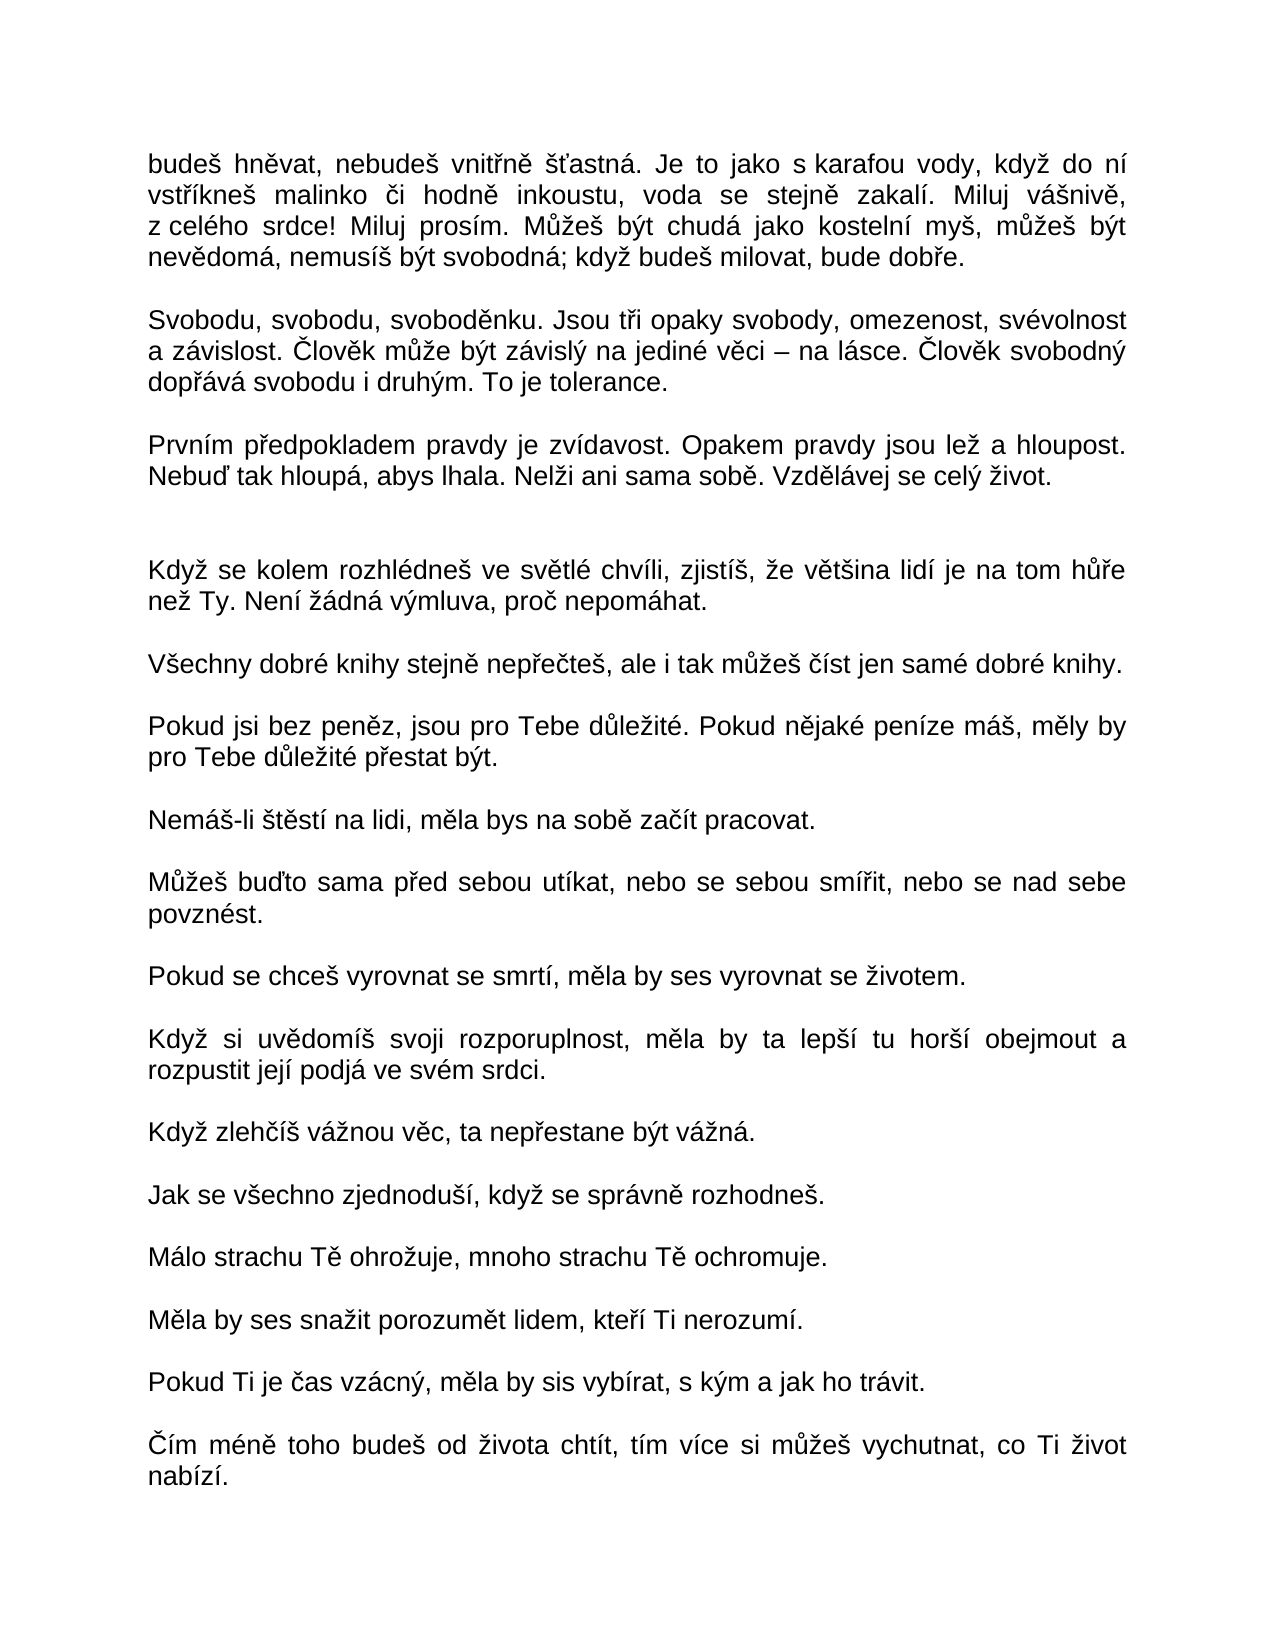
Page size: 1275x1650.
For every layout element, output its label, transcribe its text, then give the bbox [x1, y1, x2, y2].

text Prvním předpokladem pravdy je zvídavost. Opakem pravdy jsou lež a hloupost. Nebuď tak hloupá, abys lhala. Nelži ani sama sobě. Vzdělávej se celý život. [148, 429, 1127, 491]
text Měla by ses snažit porozumět lidem, kteří Ti nerozumí. [148, 1304, 1127, 1335]
text Nemáš-li štěstí na lidi, měla bys na sobě začít pracovat. [148, 804, 1127, 835]
text Čím méně toho budeš od života chtít, tím více si můžeš vychutnat, co Ti život nabízí. [148, 1429, 1127, 1491]
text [148, 148, 1127, 273]
text Jak se všechno zjednoduší, když se správně rozhodneš. [148, 1179, 1127, 1210]
text Svobodu, svobodu, svoboděnku. Jsou tři opaky svobody, omezenost, svévolnost a závislost. Člověk může být závislý na jediné věci – na lásce. Člověk svobodný dopřává svobodu i druhým. To je tolerance. [148, 304, 1127, 398]
text Když si uvědomíš svoji rozporuplnost, měla by ta lepší tu horší obejmout a rozpustit její podjá ve svém srdci. [148, 1023, 1127, 1085]
text Můžeš buďto sama před sebou utíkat, nebo se sebou smířit, nebo se nad sebe povznést. [148, 866, 1127, 929]
text Když zlehčíš vážnou věc, ta nepřestane být vážná. [148, 1116, 1127, 1148]
text Když se kolem rozhlédneš ve světlé chvíli, zjistíš, že většina lidí je na tom hůře než Ty. Není žádná výmluva, proč nepomáhat. [148, 554, 1127, 616]
text Pokud jsi bez peněz, jsou pro Tebe důležité. Pokud nějaké peníze máš, měly by pro Tebe důležité přestat být. [148, 710, 1127, 773]
text Všechny dobré knihy stejně nepřečteš, ale i tak můžeš číst jen samé dobré knihy. [148, 648, 1127, 679]
text Pokud Ti je čas vzácný, měla by sis vybírat, s kým a jak ho trávit. [148, 1366, 1127, 1398]
text Málo strachu Tě ohrožuje, mnoho strachu Tě ochromuje. [148, 1241, 1127, 1273]
text Pokud se chceš vyrovnat se smrtí, měla by ses vyrovnat se životem. [148, 960, 1127, 991]
